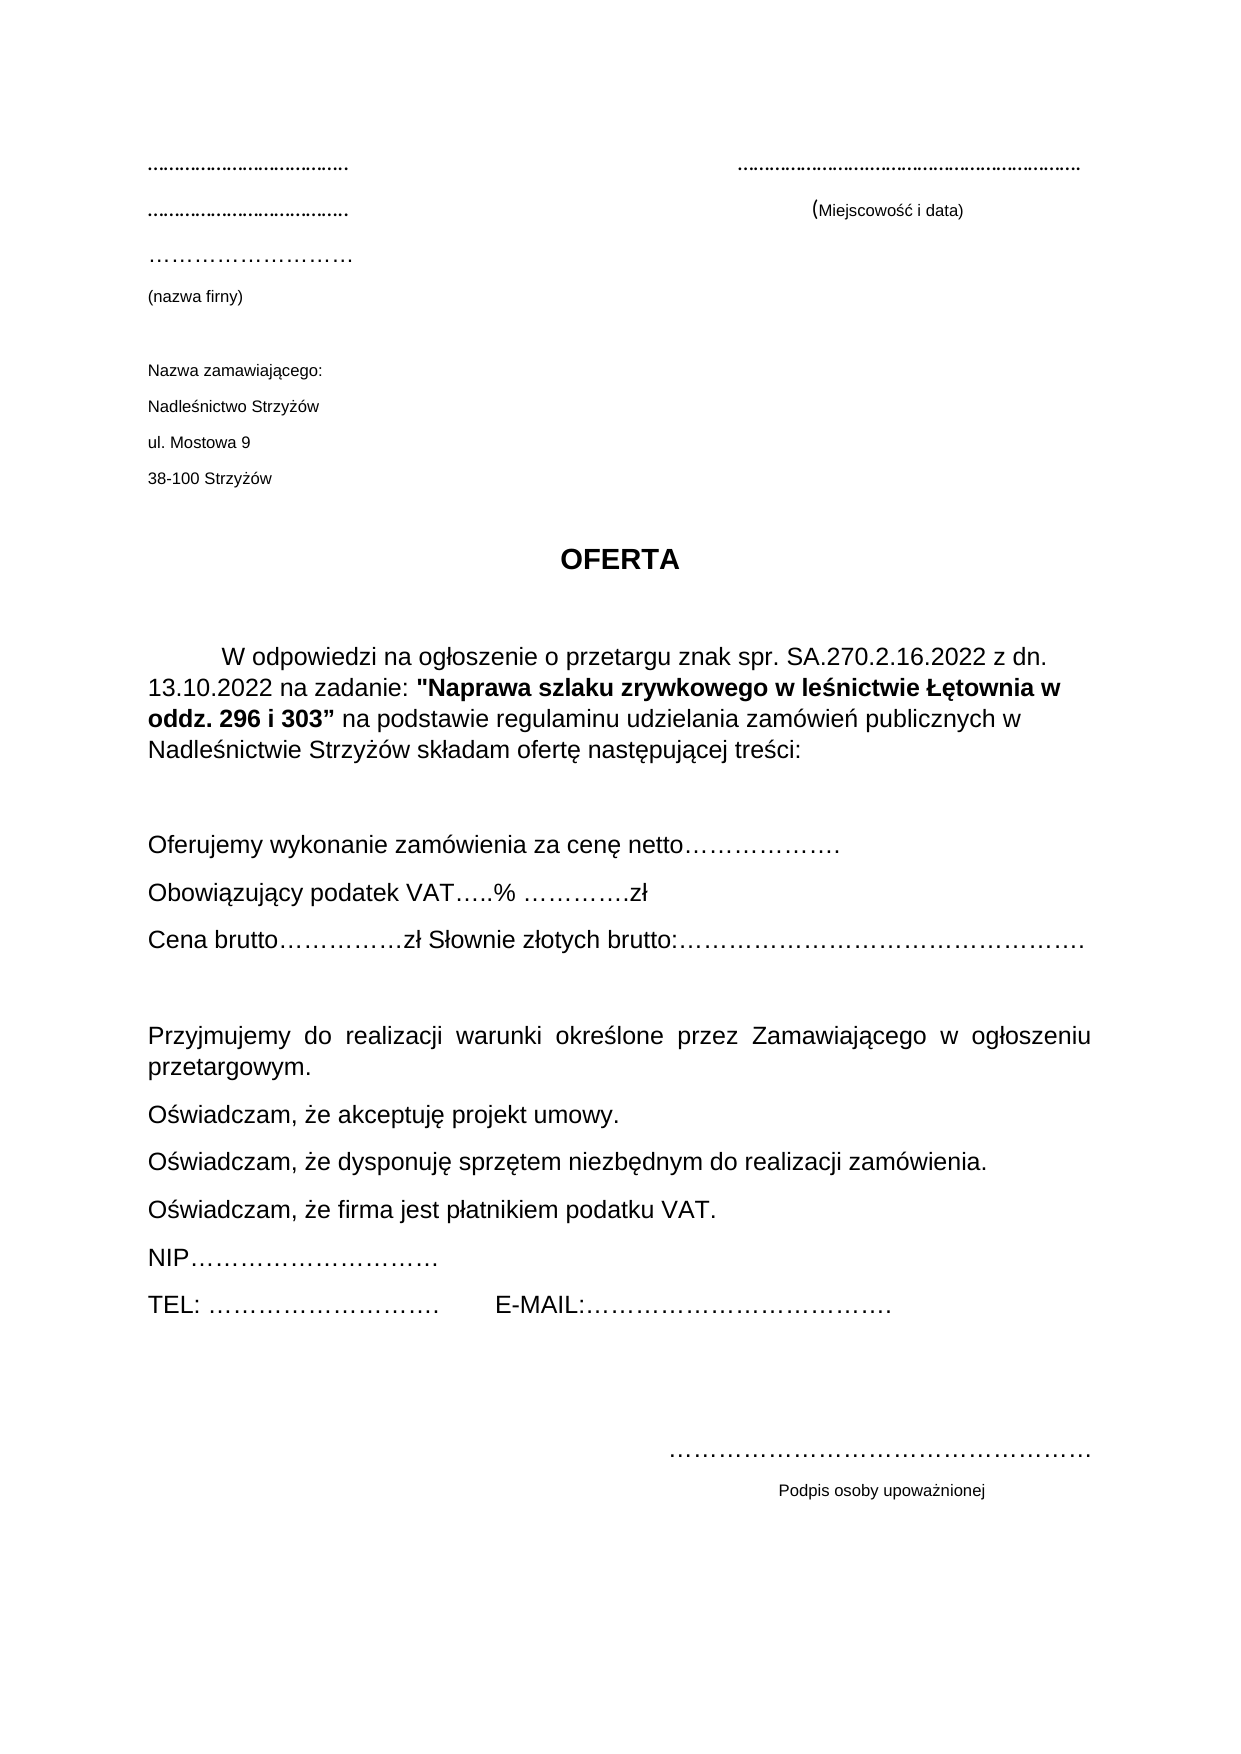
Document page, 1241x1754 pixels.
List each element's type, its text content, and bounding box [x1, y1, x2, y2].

text Nadleśnictwo Strzyżów [148, 397, 1093, 416]
text 38-100 Strzyżów [148, 468, 1093, 488]
text Cena brutto……………zł Słownie złotych brutto:…………………………………………. [148, 925, 1093, 954]
text (nazwa firny) [148, 286, 1093, 306]
text TEL: ………………………. E-MAIL:………………………………. [148, 1290, 1093, 1319]
text Podpis osoby upoważnionej [148, 1481, 1093, 1500]
text …………………………………………… [148, 1433, 1093, 1462]
text Oświadczam, że akceptuję projekt umowy. [148, 1099, 1093, 1128]
text Przyjmujemy do realizacji warunki określone przez Zamawiającego w ogłoszeniu przetargowym. [148, 1021, 1093, 1081]
text W odpowiedzi na ogłoszenie o przetargu znak spr. SA.270.2.16.2022 z dn. 13.10.2022 na zadanie: "Naprawa szlaku zrywkowego w leśnictwie Łętownia w oddz. 296 i 303” na podstawie regulaminu udzielania zamówień publicznych w Nadleśnictwie Strzyżów składam ofertę następującej treści: [148, 641, 1093, 763]
text ……………………… [148, 241, 1093, 268]
text Oferujemy wykonanie zamówienia za cenę netto………………. [148, 830, 1093, 859]
text Oświadczam, że dysponuję sprzętem niezbędnym do realizacji zamówienia. [148, 1147, 1093, 1176]
text ul. Mostowa 9 [148, 433, 1093, 452]
text Obowiązujący podatek VAT…..% ………….zł [148, 878, 1093, 906]
text ……………………………….. (Miejscowość i data) [148, 194, 1093, 222]
text Oświadczam, że firma jest płatnikiem podatku VAT. [148, 1195, 1093, 1224]
text OFERTA [148, 542, 1093, 575]
text ……………………………….. …………………….…………………………………. [148, 148, 1093, 176]
text Nazwa zamawiającego: [148, 361, 1093, 380]
text NIP………………………… [148, 1243, 1093, 1271]
